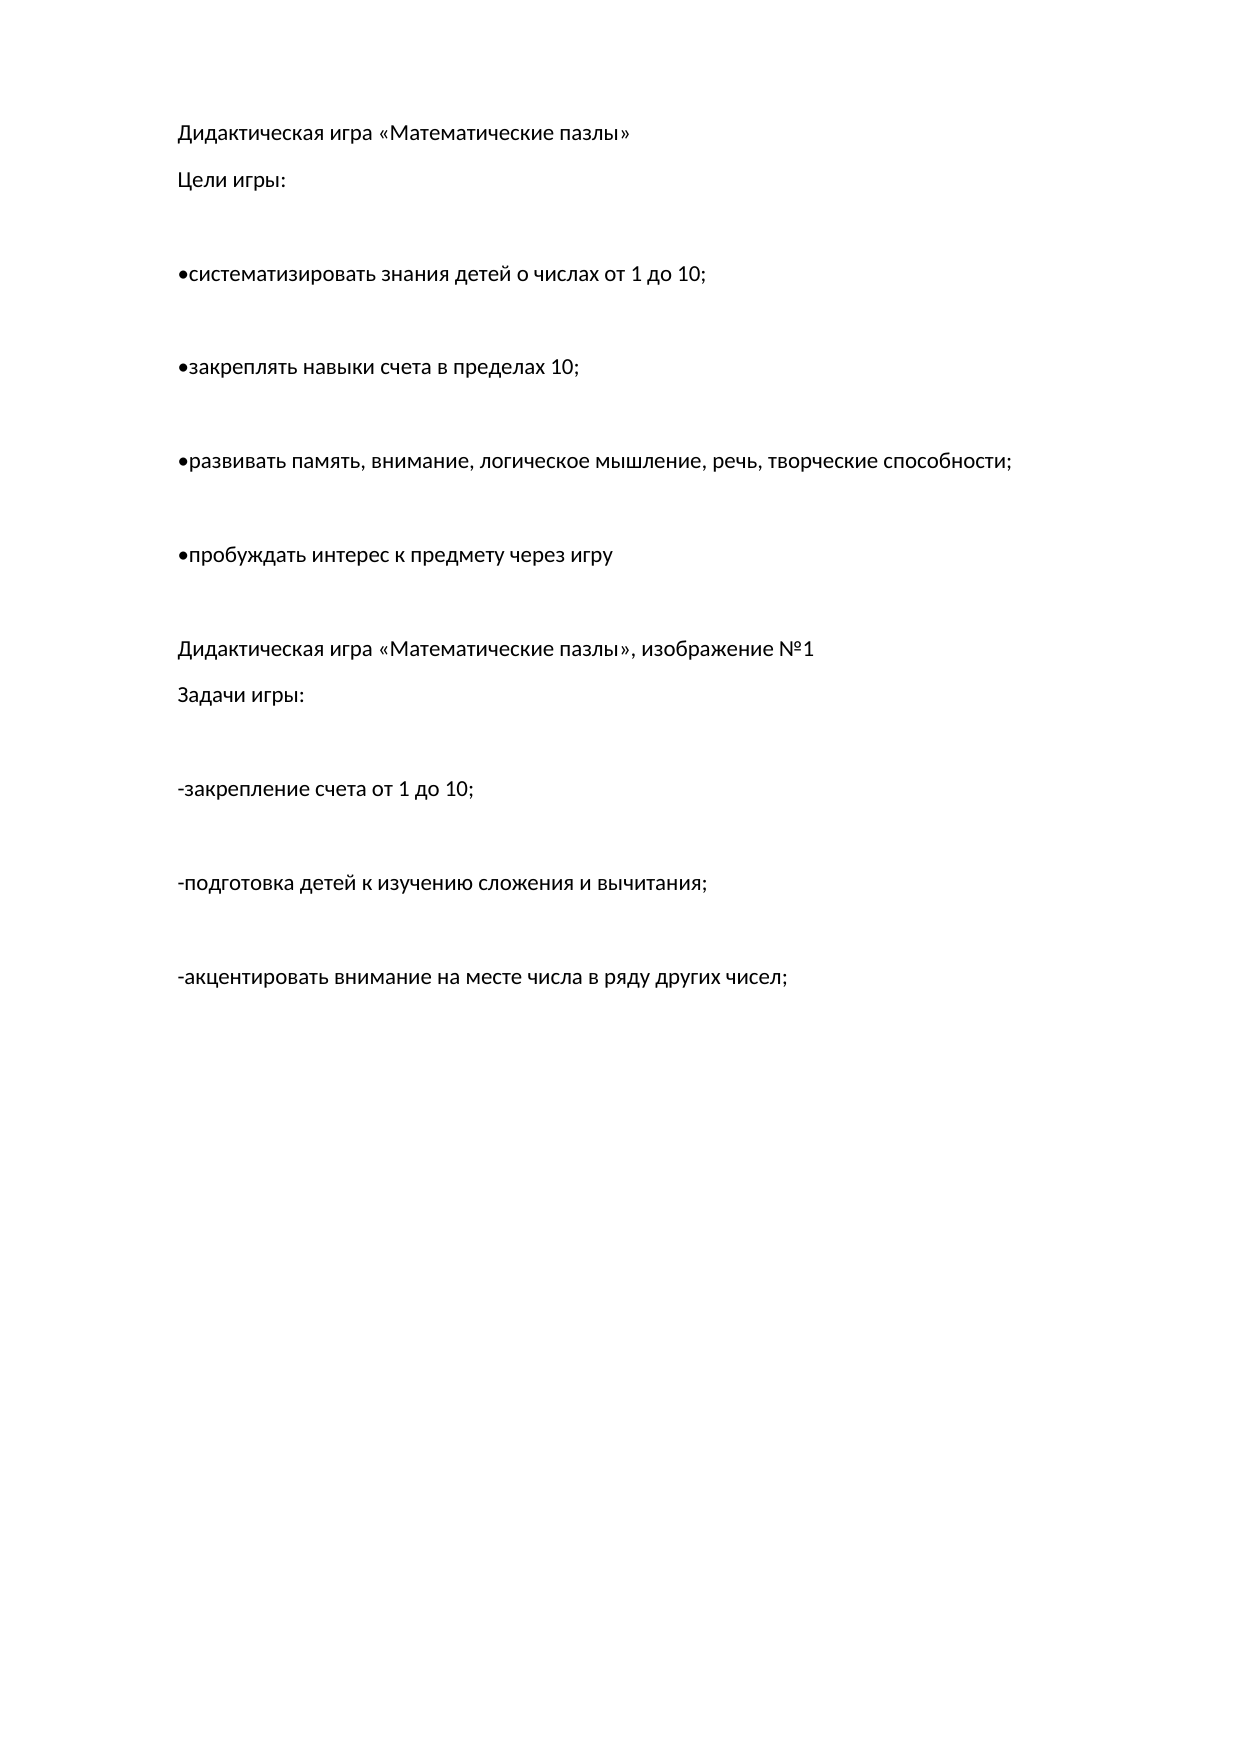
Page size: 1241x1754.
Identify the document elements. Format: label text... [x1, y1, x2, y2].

text •развивать память, внимание, логическое мышление, речь, творческие способности; [177, 446, 1152, 474]
text Дидактическая игра «Математические пазлы», изображение №1 [177, 634, 1152, 662]
text -закрепление счета от 1 до 10; [177, 774, 1152, 802]
text -акцентировать внимание на месте числа в ряду других чисел; [177, 962, 1152, 990]
text Цели игры: [177, 165, 1152, 193]
text •закреплять навыки счета в пределах 10; [177, 352, 1152, 381]
text Дидактическая игра «Математические пазлы» [177, 118, 1152, 146]
text •пробуждать интерес к предмету через игру [177, 540, 1152, 568]
text •систематизировать знания детей о числах от 1 до 10; [177, 259, 1152, 287]
text Задачи игры: [177, 681, 1152, 709]
text -подготовка детей к изучению сложения и вычитания; [177, 868, 1152, 896]
